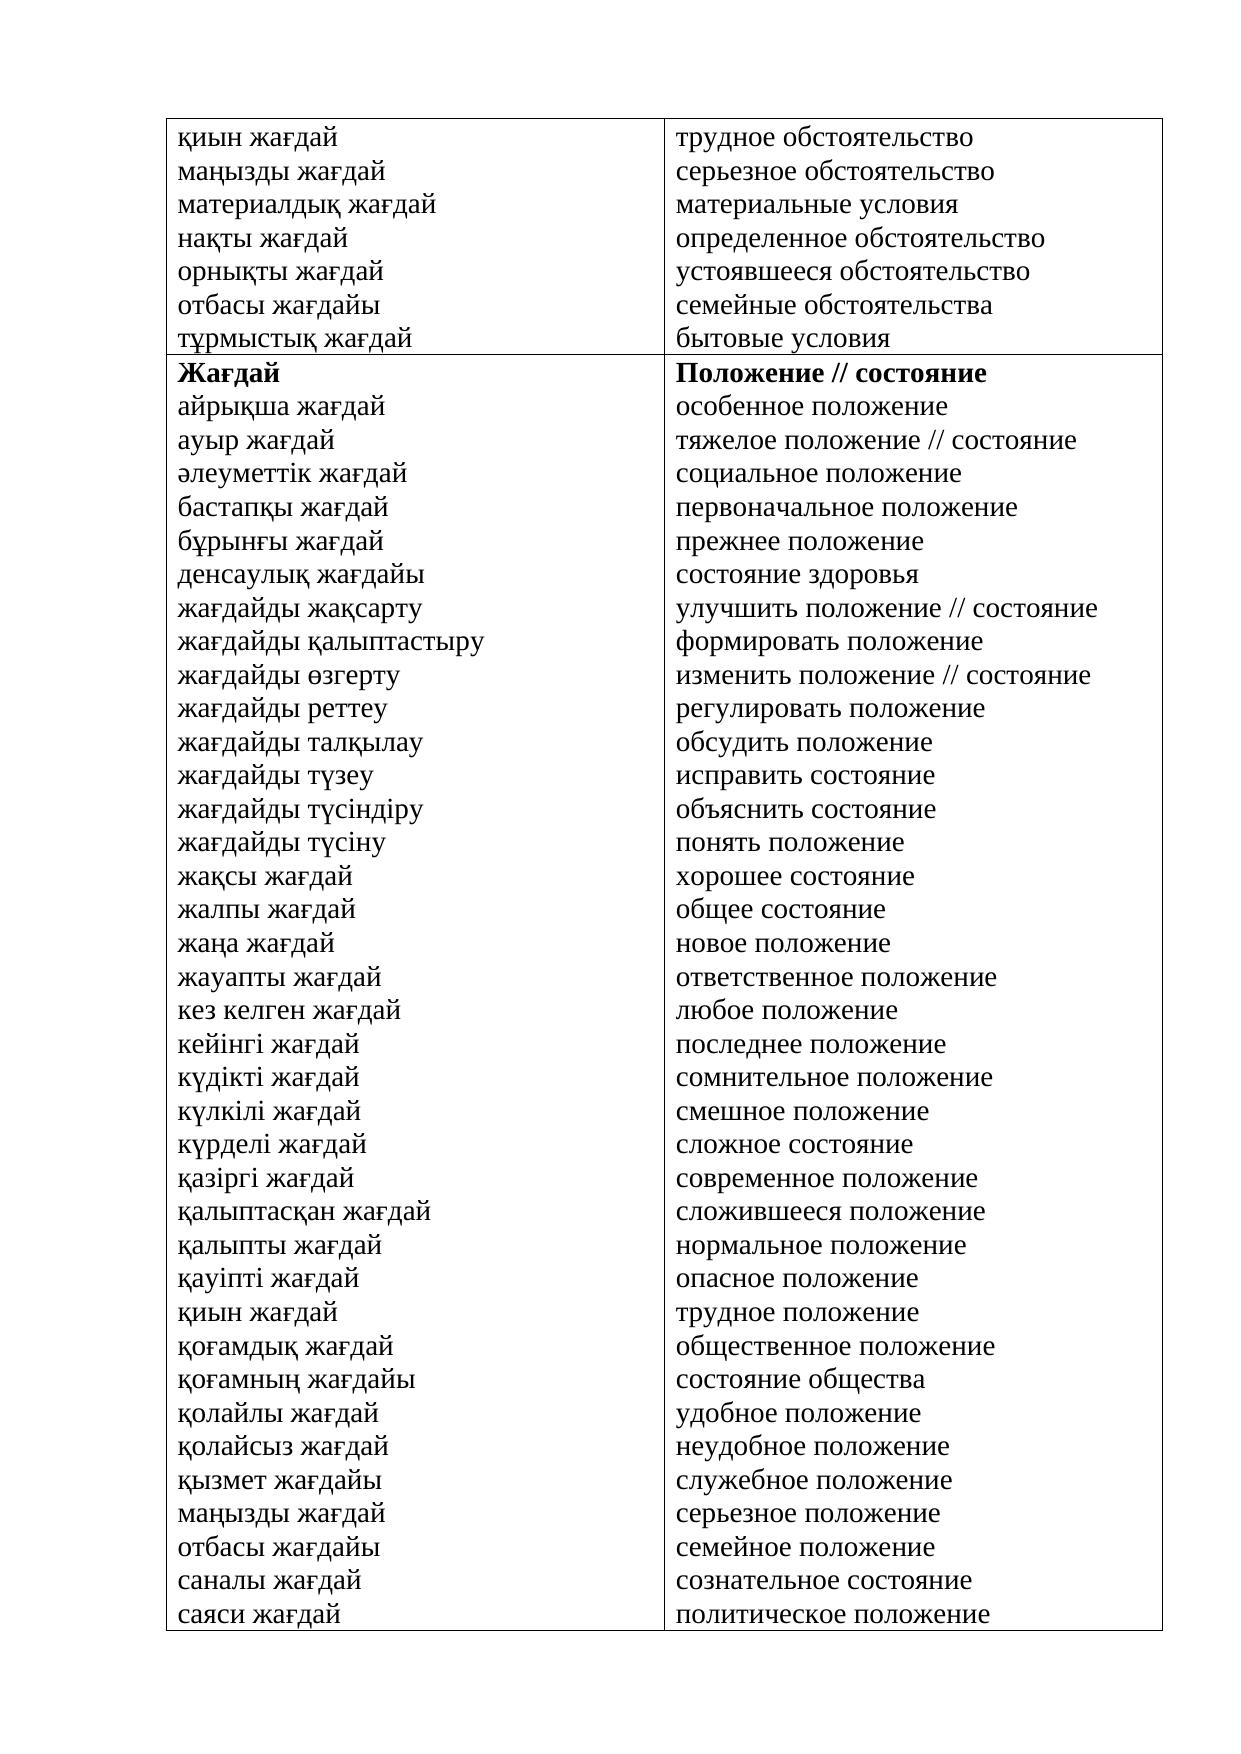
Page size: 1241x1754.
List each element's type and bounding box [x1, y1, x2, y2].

table_cell [167, 119, 664, 354]
table_cell [665, 355, 1162, 1629]
table_cell [665, 119, 1162, 354]
table_cell [167, 355, 664, 1629]
